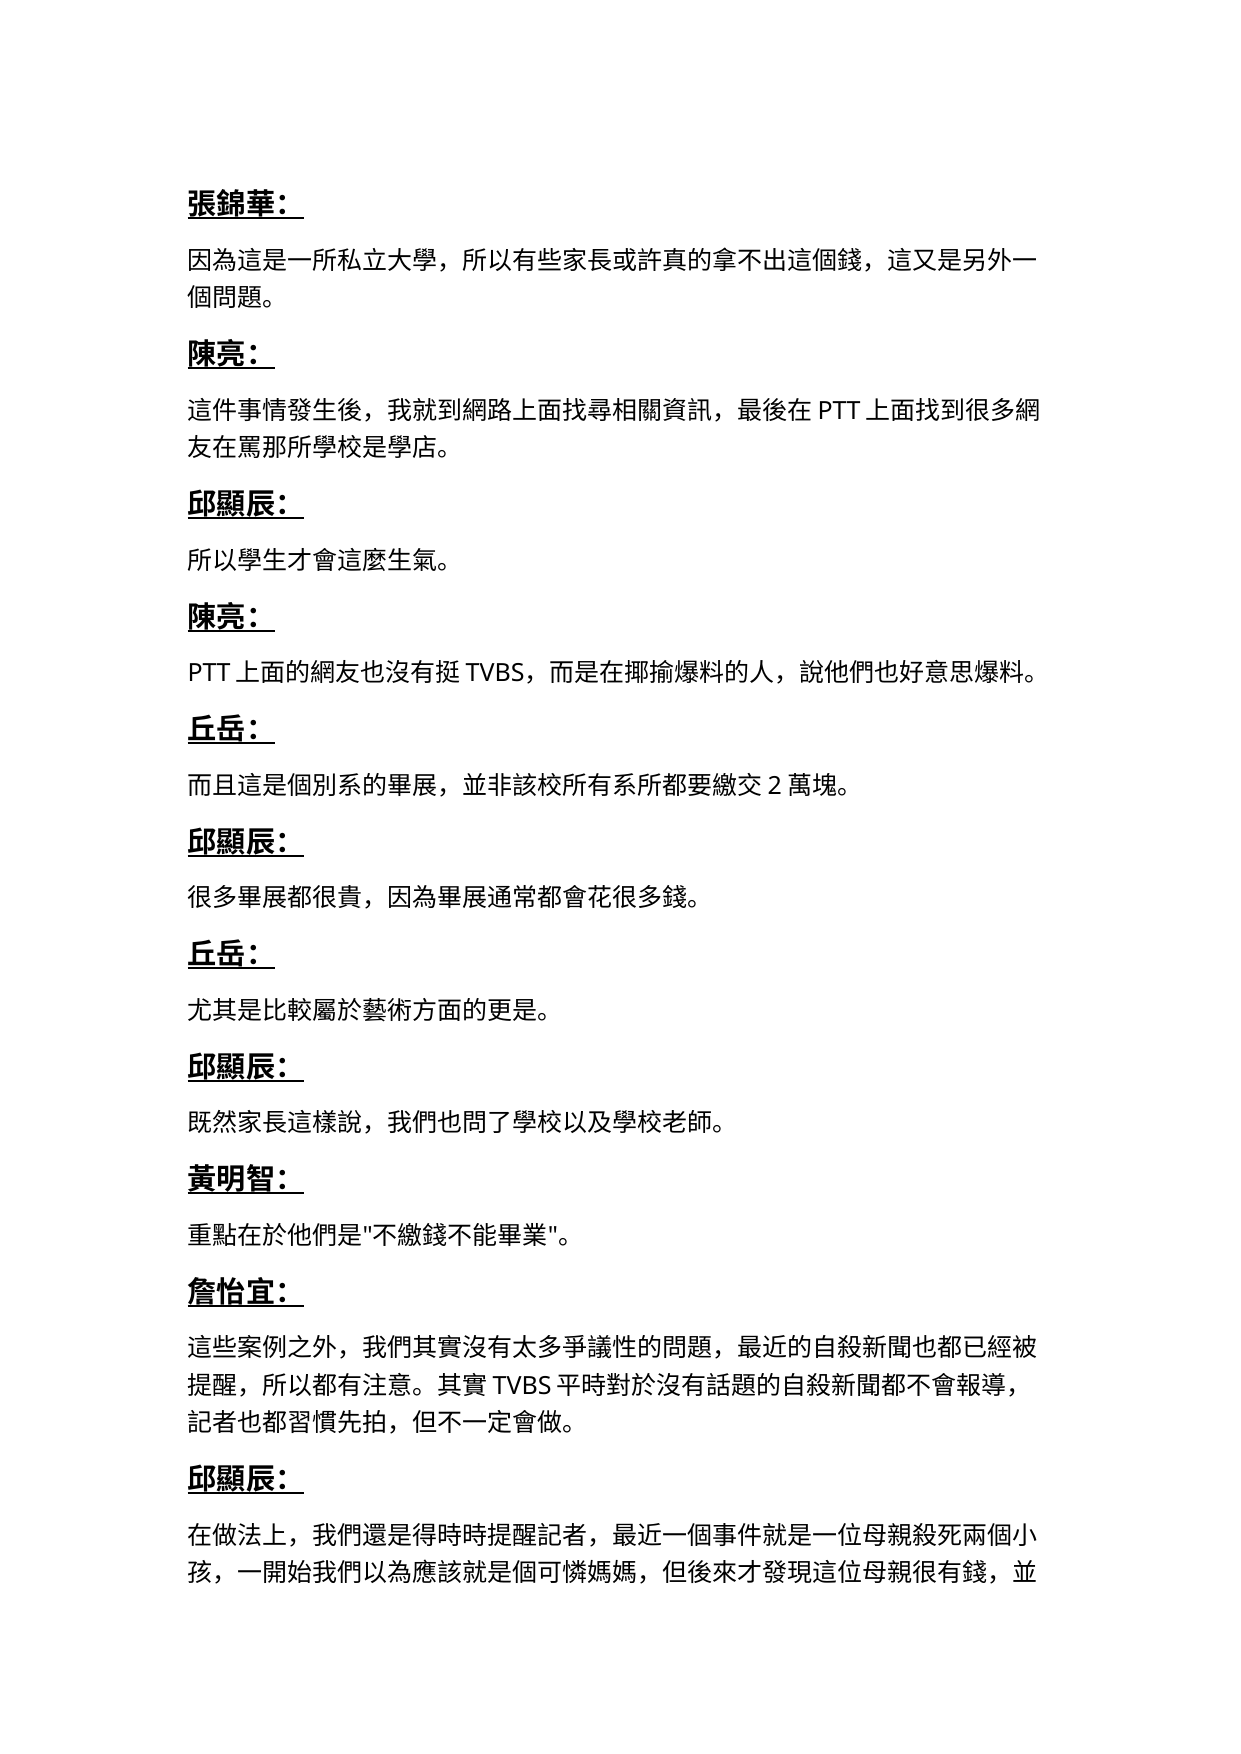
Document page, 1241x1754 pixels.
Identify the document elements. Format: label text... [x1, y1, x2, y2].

text 丘岳： [187, 914, 1053, 989]
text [187, 1514, 1053, 1589]
text 邱顯辰： [187, 1027, 1053, 1102]
text PTT上面的網友也沒有挺TVBS，而是在揶揄爆料的人，說他們也好意思爆料。 [187, 652, 1053, 689]
text 重點在於他們是"不繳錢不能畢業"。 [187, 1214, 1053, 1252]
text 邱顯辰： [187, 1439, 1053, 1514]
text 丘岳： [187, 689, 1053, 764]
text 邱顯辰： [187, 802, 1053, 877]
text 陳亮： [187, 314, 1053, 389]
text 因為這是一所私立大學，所以有些家長或許真的拿不出這個錢，這又是另外一個問題。 [187, 239, 1053, 314]
text 陳亮： [187, 577, 1053, 652]
text 尤其是比較屬於藝術方面的更是。 [187, 989, 1053, 1027]
text 既然家長這樣說，我們也問了學校以及學校老師。 [187, 1102, 1053, 1139]
text 詹怡宜： [187, 1252, 1053, 1327]
text 邱顯辰： [187, 464, 1053, 539]
text 很多畢展都很貴，因為畢展通常都會花很多錢。 [187, 877, 1053, 914]
text 而且這是個別系的畢展，並非該校所有系所都要繳交2萬塊。 [187, 764, 1053, 802]
text 這件事情發生後，我就到網路上面找尋相關資訊，最後在PTT上面找到很多網友在罵那所學校是學店。 [187, 389, 1053, 464]
text 張錦華： [187, 164, 1053, 239]
text 所以學生才會這麼生氣。 [187, 539, 1053, 577]
text 這些案例之外，我們其實沒有太多爭議性的問題，最近的自殺新聞也都已經被提醒，所以都有注意。其實TVBS平時對於沒有話題的自殺新聞都不會報導，記者也都習慣先拍，但不一定會做。 [187, 1327, 1053, 1439]
text 黃明智： [187, 1139, 1053, 1214]
